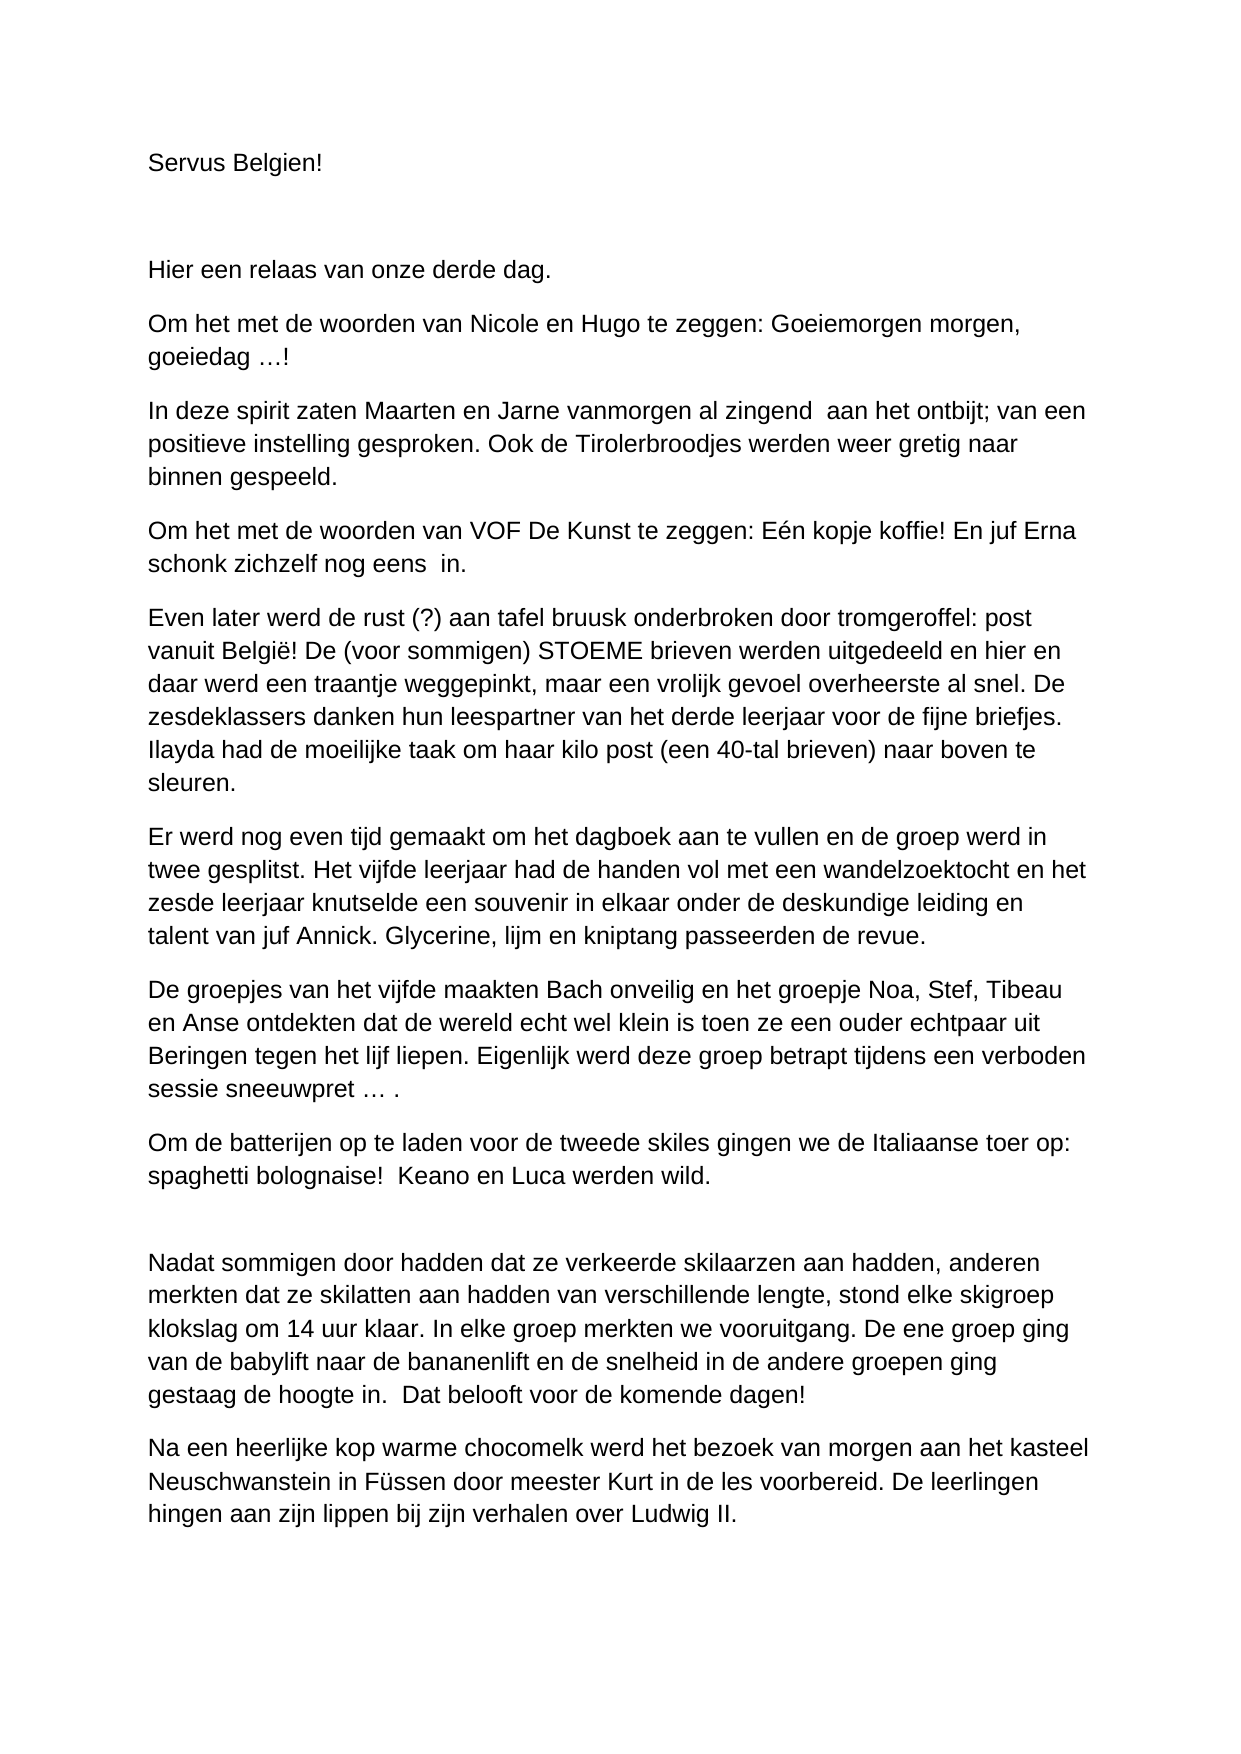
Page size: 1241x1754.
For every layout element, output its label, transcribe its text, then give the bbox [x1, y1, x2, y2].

text Nadat sommigen door hadden dat ze verkeerde skilaarzen aan hadden, anderen merkten dat ze skilatten aan hadden van verschillende lengte, stond elke skigroep klokslag om 14 uur klaar. In elke groep merkten we vooruitgang. De ene groep ging van de babylift naar de bananenlift en de snelheid in de andere groepen ging gestaag de hoogte in. Dat belooft voor de komende dagen! [148, 1214, 1093, 1408]
text De groepjes van het vijfde maakten Bach onveilig en het groepje Noa, Stef, Tibeau en Anse ontdekten dat de wereld echt wel klein is toen ze een ouder echtpaar uit Beringen tegen het lijf liepen. Eigenlijk werd deze groep betrapt tijdens een verboden sessie sneeuwpret … . [148, 975, 1093, 1102]
text Even later werd de rust (?) aan tafel bruusk onderbroken door tromgeroffel: post vanuit België! De (voor sommigen) STOEME brieven werden uitgedeeld en hier en daar werd een traantje weggepinkt, maar een vrolijk gevoel overheerste al snel. De zesdeklassers danken hun leespartner van het derde leerjaar voor de fijne briefjes. Ilayda had de moeilijke taak om haar kilo post (een 40-tal brieven) naar boven te sleuren. [148, 603, 1093, 797]
text Er werd nog even tijd gemaakt om het dagboek aan te vullen en de groep werd in twee gesplitst. Het vijfde leerjaar had de handen vol met een wandelzoektocht en het zesde leerjaar knutselde een souvenir in elkaar onder de deskundige leiding en talent van juf Annick. Glycerine, lijm en kniptang passeerden de revue. [148, 822, 1093, 949]
text Servus Belgien! [148, 148, 1093, 176]
text Hier een relaas van onze derde dag. [148, 255, 1093, 284]
text Na een heerlijke kop warme chocomelk werd het bezoek van morgen aan het kasteel Neuschwanstein in Füssen door meester Kurt in de les voorbereid. De leerlingen hingen aan zijn lippen bij zijn verhalen over Ludwig II. [148, 1433, 1093, 1528]
text Om de batterijen op te laden voor de tweede skiles gingen we de Italiaanse toer op: spaghetti bolognaise! Keano en Luca werden wild. [148, 1128, 1093, 1189]
text Om het met de woorden van VOF De Kunst te zeggen: Eén kopje koffie! En juf Erna schonk zichzelf nog eens in. [148, 516, 1093, 578]
text In deze spirit zaten Maarten en Jarne vanmorgen al zingend aan het ontbijt; van een positieve instelling gesproken. Ook de Tirolerbroodjes werden weer gretig naar binnen gespeeld. [148, 396, 1093, 491]
text Om het met de woorden van Nicole en Hugo te zeggen: Goeiemorgen morgen, goeiedag …! [148, 309, 1093, 371]
